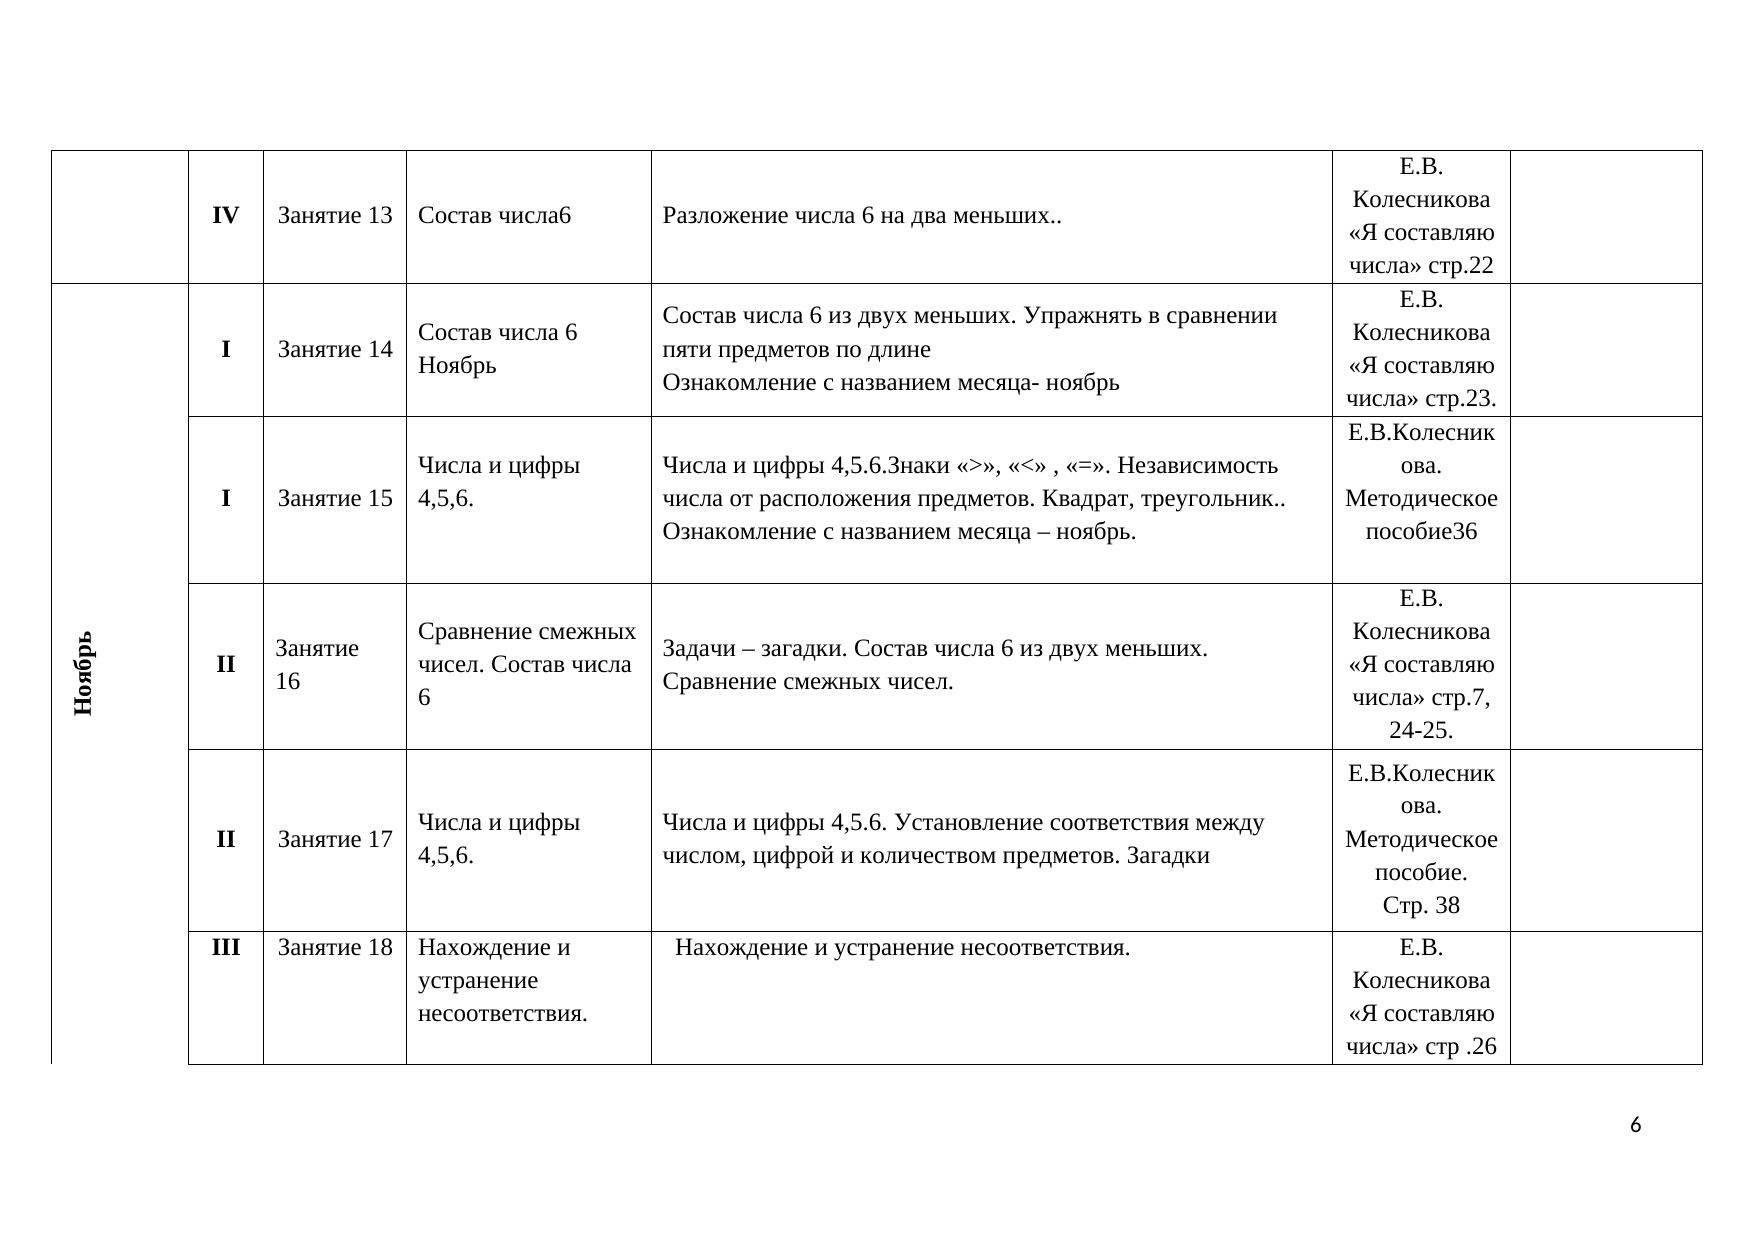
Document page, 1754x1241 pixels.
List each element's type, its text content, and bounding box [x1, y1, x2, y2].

table_cell Числа и цифры 4,5,6. [407, 750, 651, 931]
table_cell Занятие 16 [264, 584, 406, 748]
table_cell Занятие 17 [264, 750, 406, 931]
table_cell Числа и цифры 4,5.6.Знаки «>», «<» , «=». Независимость числа от расположения предметов. Квадрат, треугольник.. Ознакомление с названием месяца – ноябрь. [652, 417, 1332, 582]
table_cell Е.В. Колесникова «Я составляю числа» стр.22 [1333, 151, 1510, 283]
table_cell [1511, 284, 1702, 416]
table_cell Е.В. Колесникова «Я составляю числа» стр.7, 24-25. [1333, 584, 1510, 748]
table_cell Е.В. Колесникова «Я составляю числа» стр .26 [1333, 932, 1510, 1064]
table_cell I [189, 284, 263, 416]
table_cell II [189, 750, 263, 931]
table_cell Занятие 13 [264, 151, 406, 283]
table_cell Состав числа 6 из двух меньших. Упражнять в сравнении пяти предметов по длине Ознакомление с названием месяца- ноябрь [652, 284, 1332, 416]
table_cell IV [189, 151, 263, 283]
table_cell Нахождение и устранение несоответствия. [407, 932, 651, 1064]
table_cell [1511, 584, 1702, 748]
table_cell Е.В.Колесникова. Методическое пособие36 [1333, 417, 1510, 582]
table_cell Числа и цифры 4,5.6. Установление соответствия между числом, цифрой и количеством предметов. Загадки [652, 750, 1332, 931]
table_cell [1511, 750, 1702, 931]
table_cell Занятие 15 [264, 417, 406, 582]
table_cell Е.В. Колесникова «Я составляю числа» стр.23. [1333, 284, 1510, 416]
table_cell Сравнение смежных чисел. Состав числа 6 [407, 584, 651, 748]
table_cell III [189, 932, 263, 1064]
table_cell Занятие 14 [264, 284, 406, 416]
table_cell Ноябрь [52, 284, 188, 1064]
table_cell Задачи – загадки. Состав числа 6 из двух меньших. Сравнение смежных чисел. [652, 584, 1332, 748]
table_cell [1511, 417, 1702, 582]
table_cell Состав числа6 [407, 151, 651, 283]
table_cell II [189, 584, 263, 748]
table_cell Нахождение и устранение несоответствия. [652, 932, 1332, 1064]
table_cell Разложение числа 6 на два меньших.. [652, 151, 1332, 283]
table_cell Е.В.Колесникова. Методическое пособие. Стр. 38 [1333, 750, 1510, 931]
table_cell [1511, 151, 1702, 283]
table_cell Числа и цифры 4,5,6. [407, 417, 651, 582]
table_cell Занятие 18 [264, 932, 406, 1064]
table_cell [1511, 932, 1702, 1064]
table_cell Состав числа 6 Ноябрь [407, 284, 651, 416]
table_cell I [189, 417, 263, 582]
